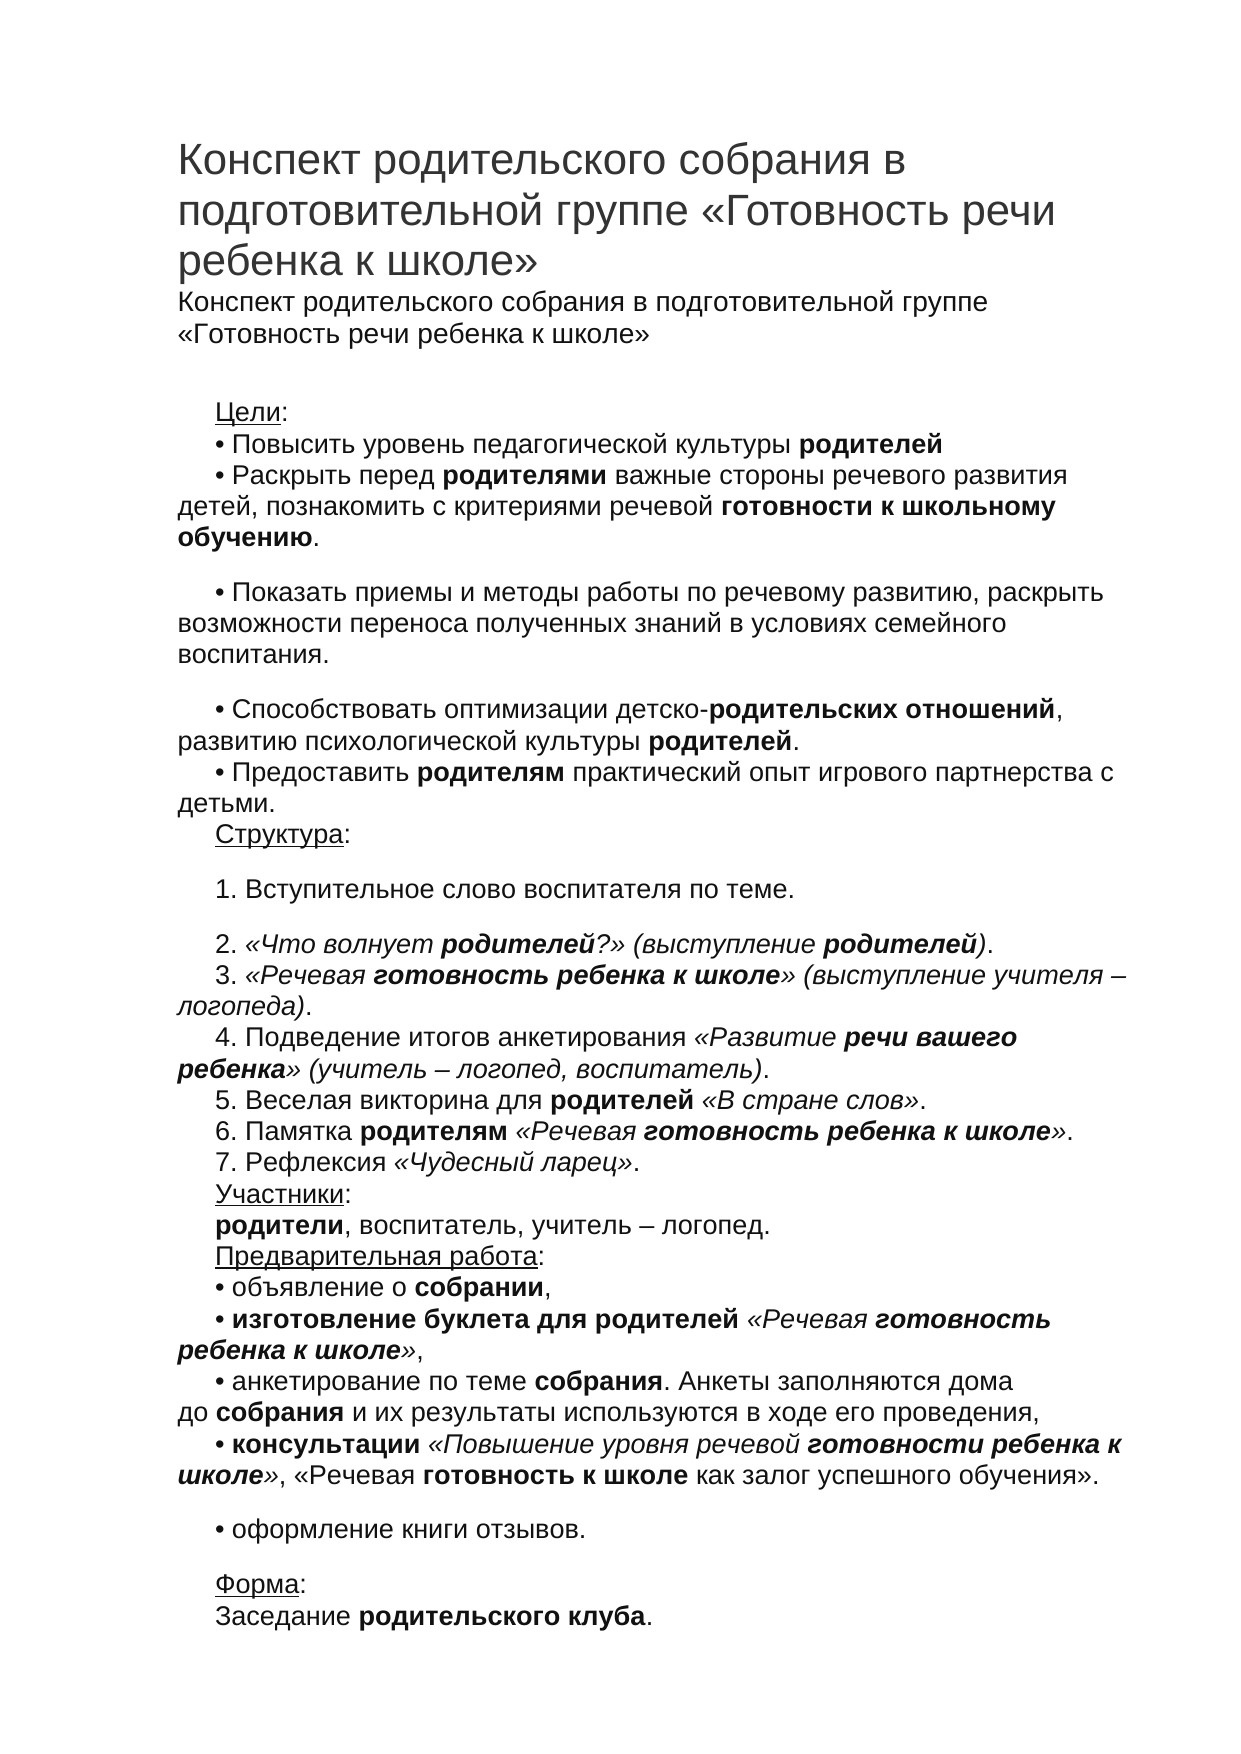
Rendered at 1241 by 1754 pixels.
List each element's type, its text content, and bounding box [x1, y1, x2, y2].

text • консультации «Повышение уровня речевой готовности ребенка к школе», «Речевая готовность к школе как залог успешного обучения». [177, 1428, 1152, 1490]
text Заседание родительского клуба. [177, 1599, 1152, 1631]
text • Повысить уровень педагогической культуры родителей [177, 428, 1152, 459]
text родители, воспитатель, учитель – логопед. [177, 1209, 1152, 1240]
text Форма: [177, 1568, 1152, 1599]
text • анкетирование по теме собрания. Анкеты заполняются дома до собрания и их результаты используются в ходе его проведения, [177, 1365, 1152, 1428]
text • Способствовать оптимизации детско-родительских отношений, развитию психологической культуры родителей. [177, 693, 1152, 756]
text Цели: [177, 396, 1152, 428]
text 6. Памятка родителям «Речевая готовность ребенка к школе». [177, 1115, 1152, 1146]
text • изготовление буклета для родителей «Речевая готовность ребенка к школе», [177, 1303, 1152, 1365]
text Структура: [177, 818, 1152, 849]
text Участники: [177, 1178, 1152, 1209]
text • оформление книги отзывов. [177, 1513, 1152, 1545]
text 5. Веселая викторина для родителей «В стране слов». [177, 1084, 1152, 1115]
text • Раскрыть перед родителями важные стороны речевого развития детей, познакомить с критериями речевой готовности к школьному обучению. [177, 459, 1152, 553]
text • Показать приемы и методы работы по речевому развитию, раскрыть возможности переноса полученных знаний в условиях семейного воспитания. [177, 576, 1152, 670]
text Конспект родительского собрания в подготовительной группе «Готовность речи ребенка к школе» Конспект родительского собрания в подготовительной группе «Готовность речи ребенка к школе» [177, 134, 1152, 349]
text • Предоставить родителям практический опыт игрового партнерства с детьми. [177, 756, 1152, 818]
text 4. Подведение итогов анкетирования «Развитие речи вашего ребенка» (учитель – логопед, воспитатель). [177, 1021, 1152, 1084]
text 3. «Речевая готовность ребенка к школе» (выступление учителя – логопеда). [177, 959, 1152, 1021]
text 2. «Что волнует родителей?» (выступление родителей). [177, 928, 1152, 959]
text 1. Вступительное слово воспитателя по теме. [177, 873, 1152, 904]
text • объявление о собрании, [177, 1271, 1152, 1303]
text 7. Рефлексия «Чудесный ларец». [177, 1146, 1152, 1178]
text Предварительная работа: [177, 1240, 1152, 1271]
